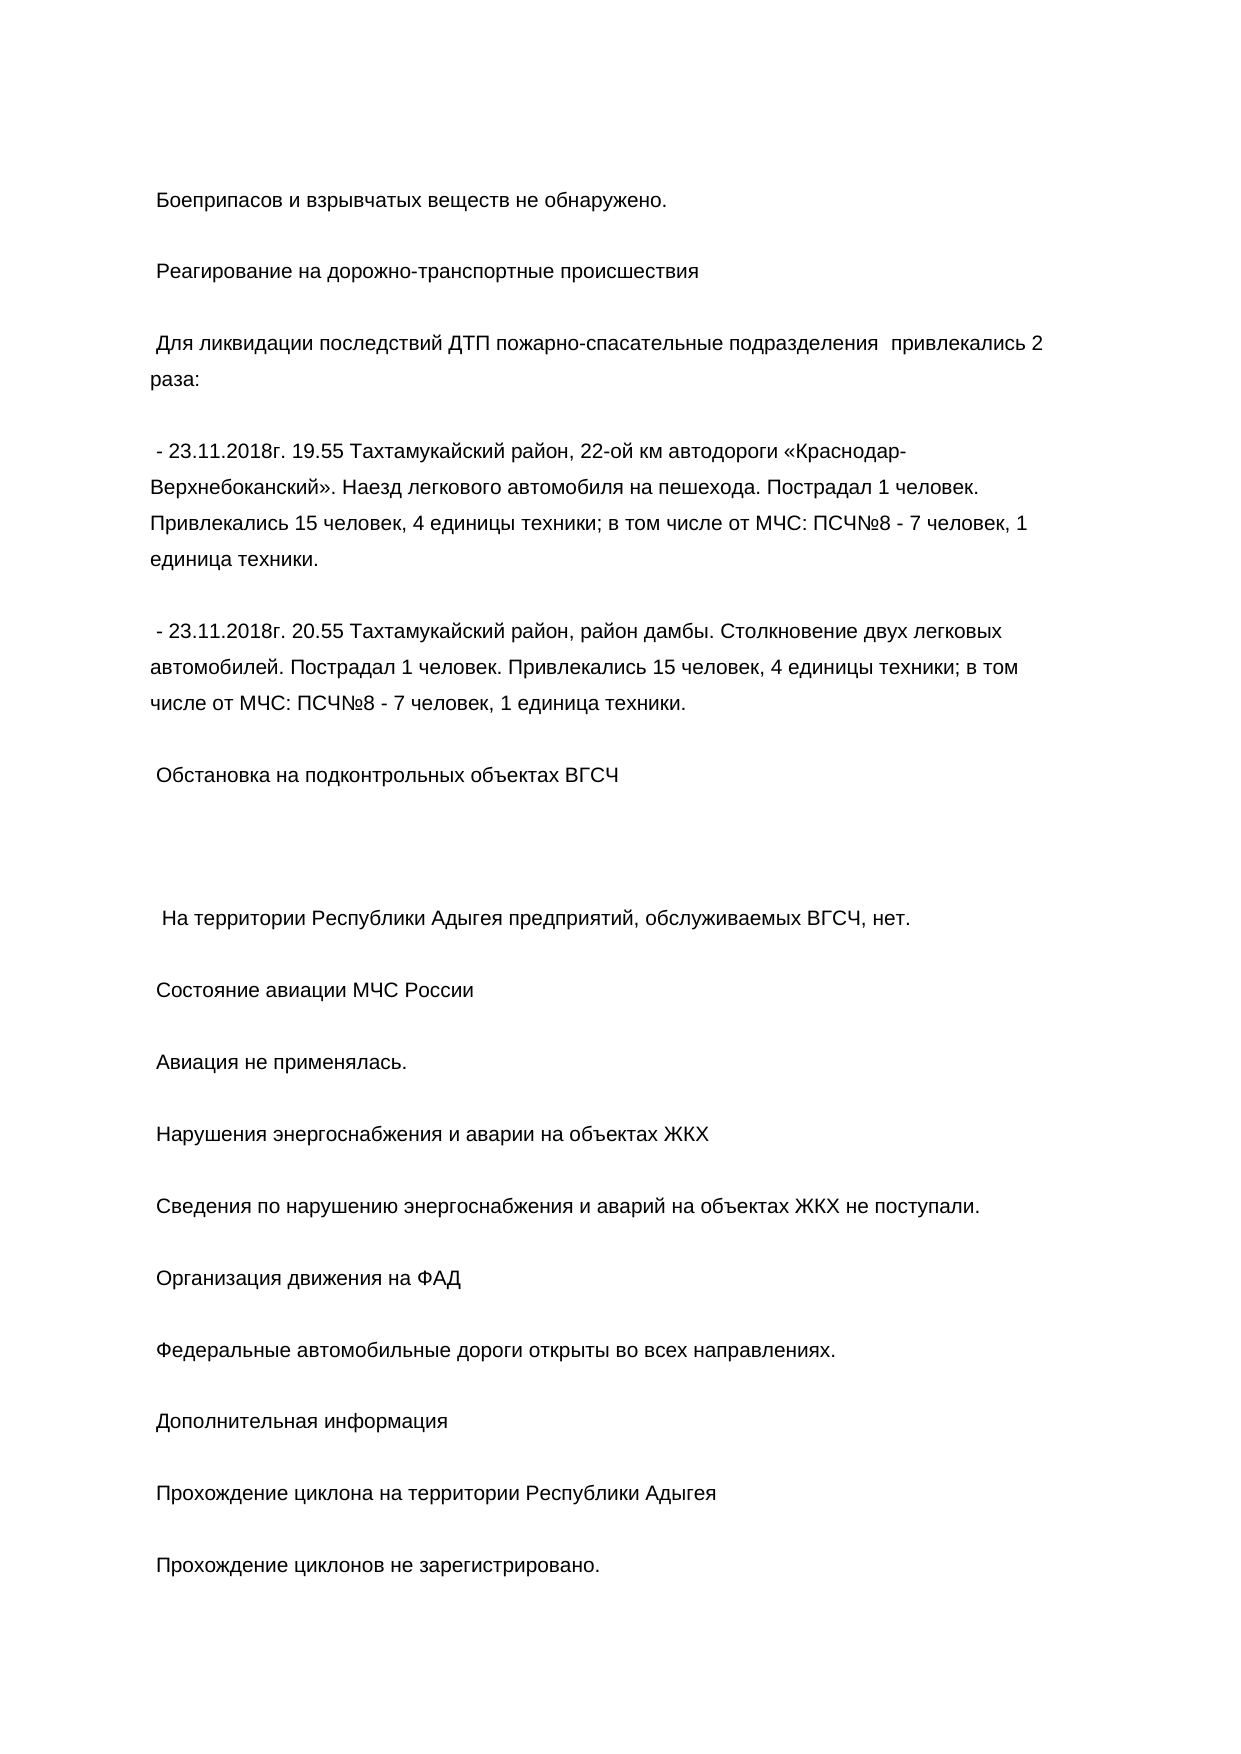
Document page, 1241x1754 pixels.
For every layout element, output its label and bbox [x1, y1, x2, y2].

table_cell [140, 150, 1078, 1577]
